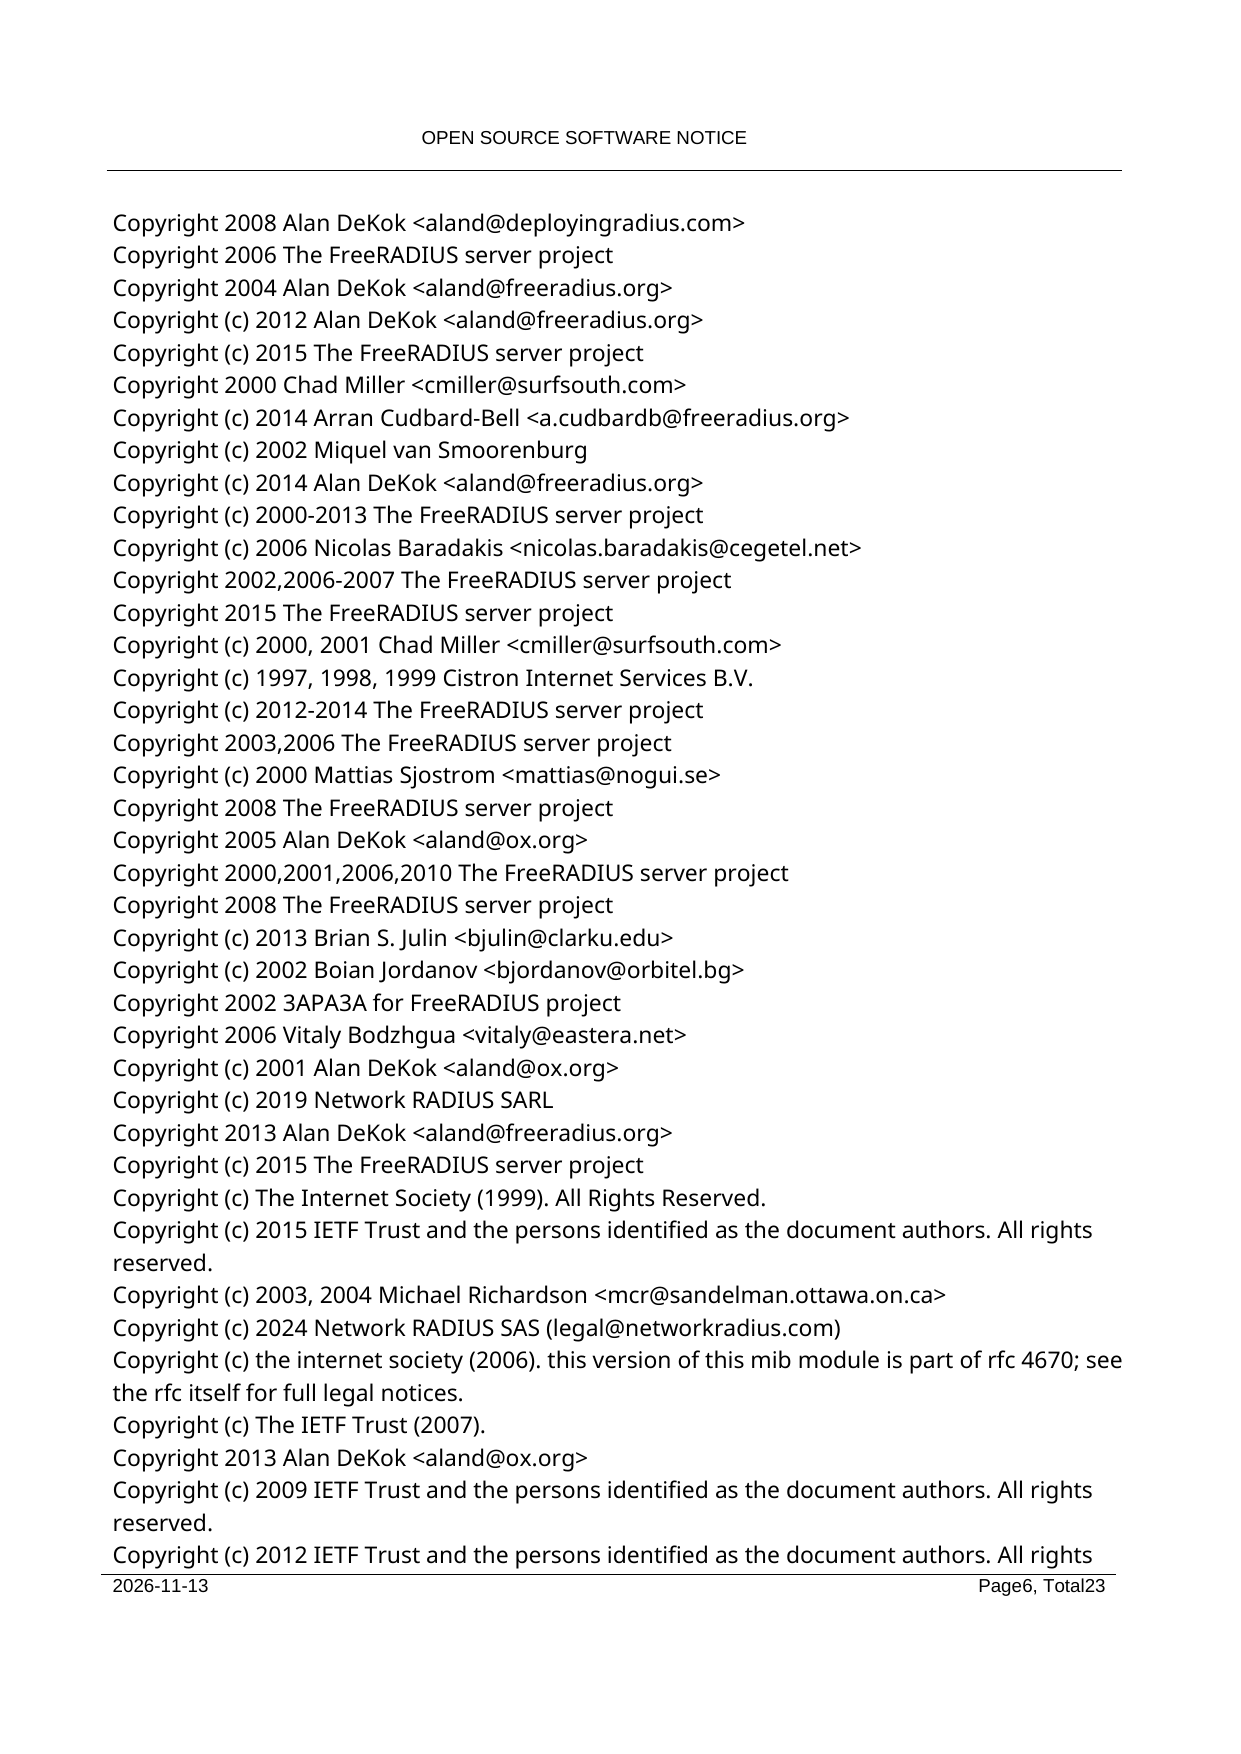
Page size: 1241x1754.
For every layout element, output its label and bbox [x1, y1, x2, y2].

text [112, 206, 1128, 1571]
